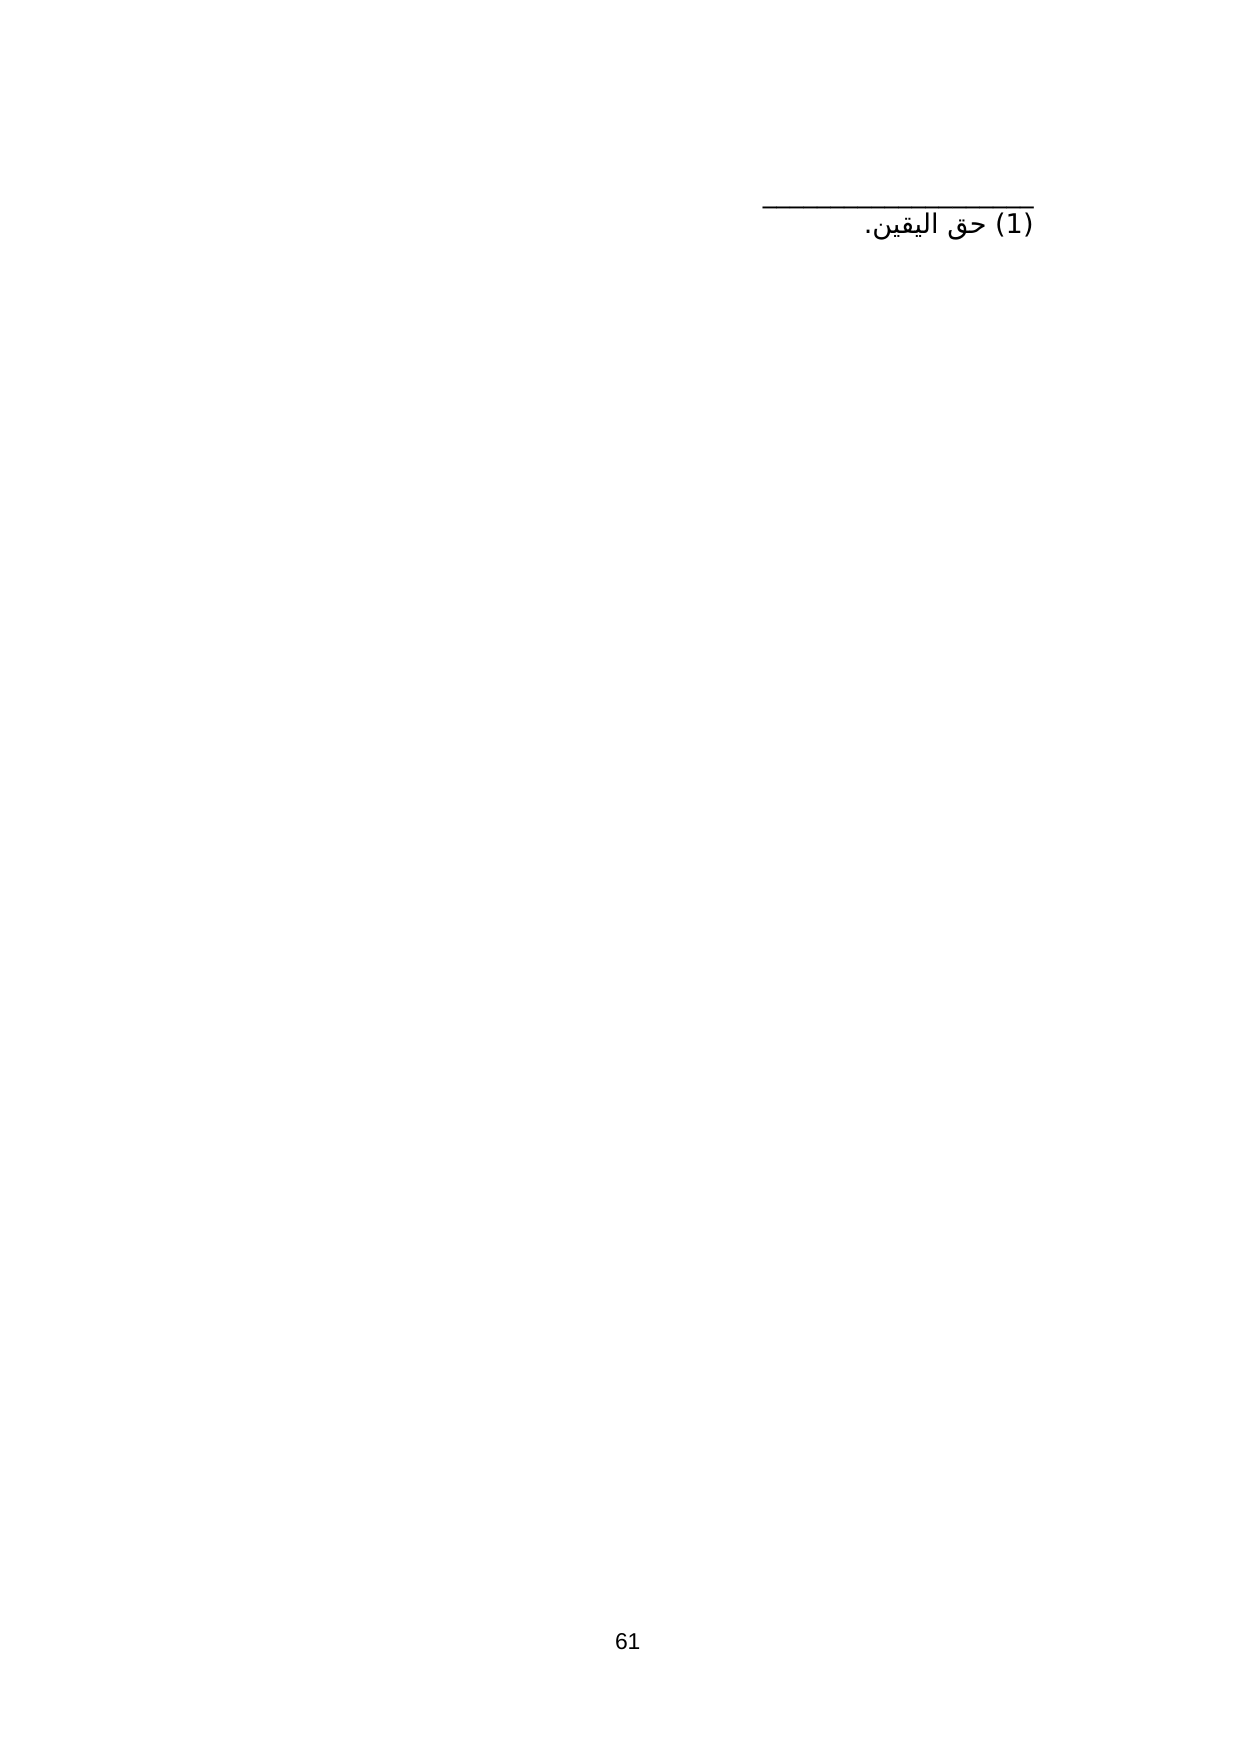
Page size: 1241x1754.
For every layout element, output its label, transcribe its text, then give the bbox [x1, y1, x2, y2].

text (1) حق اليقين. [222, 209, 1033, 240]
text ____________________ [222, 177, 1033, 209]
